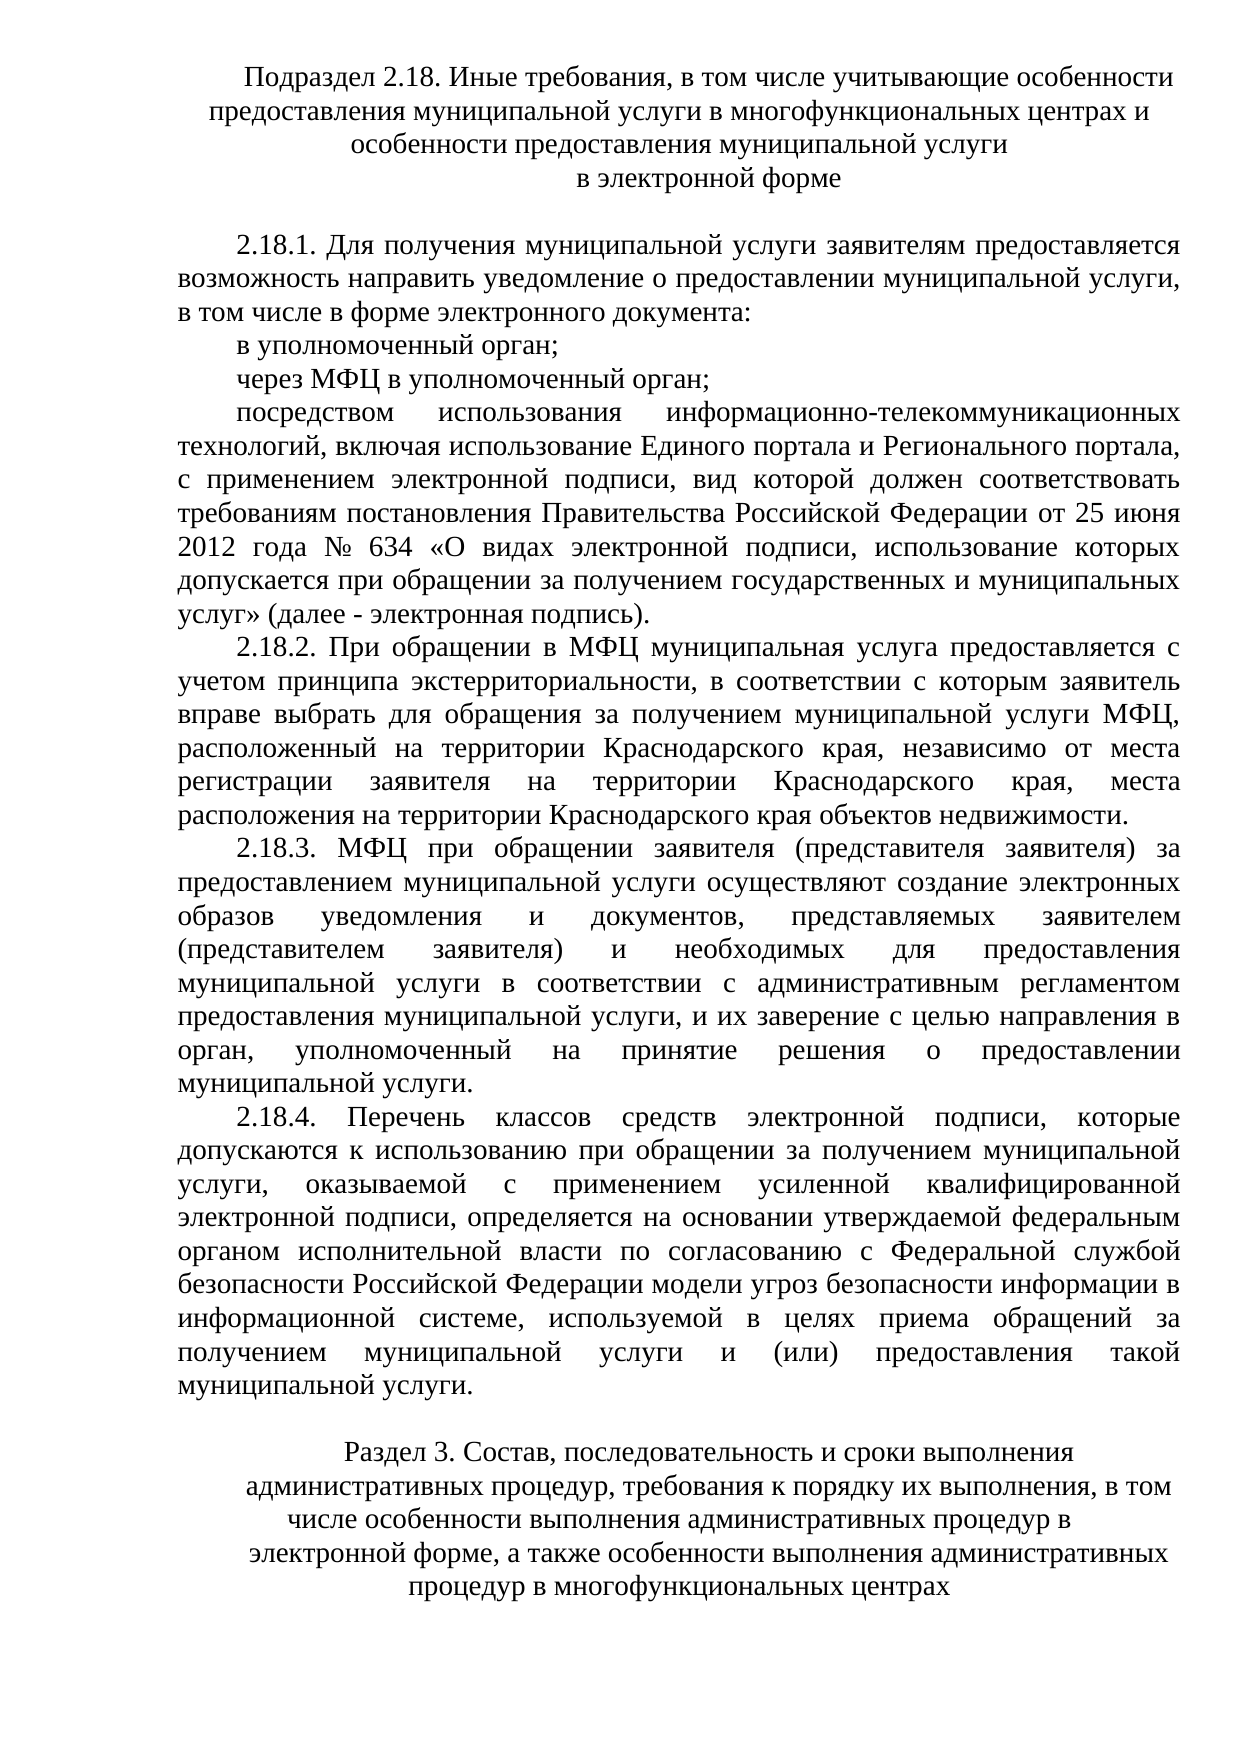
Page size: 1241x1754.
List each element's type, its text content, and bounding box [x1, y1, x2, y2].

text электронной форме, а также особенности выполнения административных процедур в многофункциональных центрах [177, 1535, 1181, 1602]
text Подраздел 2.18. Иные требования, в том числе учитывающие особенности предоставления муниципальной услуги в многофункциональных центрах и особенности предоставления муниципальной услуги [177, 59, 1181, 160]
text административных процедур, требования к порядку их выполнения, в том числе особенности выполнения административных процедур в [177, 1468, 1181, 1535]
text в электронной форме [177, 160, 1181, 193]
text посредством использования информационно-телекоммуникационных технологий, включая использование Единого портала и Регионального портала, с применением электронной подписи, вид которой должен соответствовать требованиям постановления Правительства Российской Федерации от 25 июня 2012 года № 634 «О видах электронной подписи, использование которых допускается при обращении за получением государственных и муниципальных услуг» (далее - электронная подпись). [177, 394, 1181, 629]
text 2.18.4. Перечень классов средств электронной подписи, которые допускаются к использованию при обращении за получением муниципальной услуги, оказываемой с применением усиленной квалифицированной электронной подписи, определяется на основании утверждаемой федеральным органом исполнительной власти по согласованию с Федеральной службой безопасности Российской Федерации модели угроз безопасности информации в информационной системе, используемой в целях приема обращений за получением муниципальной услуги и (или) предоставления такой муниципальной услуги. [177, 1099, 1181, 1401]
text 2.18.3. МФЦ при обращении заявителя (представителя заявителя) за предоставлением муниципальной услуги осуществляют создание электронных образов уведомления и документов, представляемых заявителем (представителем заявителя) и необходимых для предоставления муниципальной услуги в соответствии с административным регламентом предоставления муниципальной услуги, и их заверение с целью направления в орган, уполномоченный на принятие решения о предоставлении муниципальной услуги. [177, 831, 1181, 1099]
text 2.18.1. Для получения муниципальной услуги заявителям предоставляется возможность направить уведомление о предоставлении муниципальной услуги, в том числе в форме электронного документа: [177, 227, 1181, 327]
text 2.18.2. При обращении в МФЦ муниципальная услуга предоставляется с учетом принципа экстерриториальности, в соответствии с которым заявитель вправе выбрать для обращения за получением муниципальной услуги МФЦ, расположенный на территории Краснодарского края, независимо от места регистрации заявителя на территории Краснодарского края, места расположения на территории Краснодарского края объектов недвижимости. [177, 629, 1181, 831]
text Раздел 3. Состав, последовательность и сроки выполнения [177, 1434, 1181, 1468]
text в уполномоченный орган; [177, 327, 1181, 361]
text через МФЦ в уполномоченный орган; [177, 361, 1181, 394]
